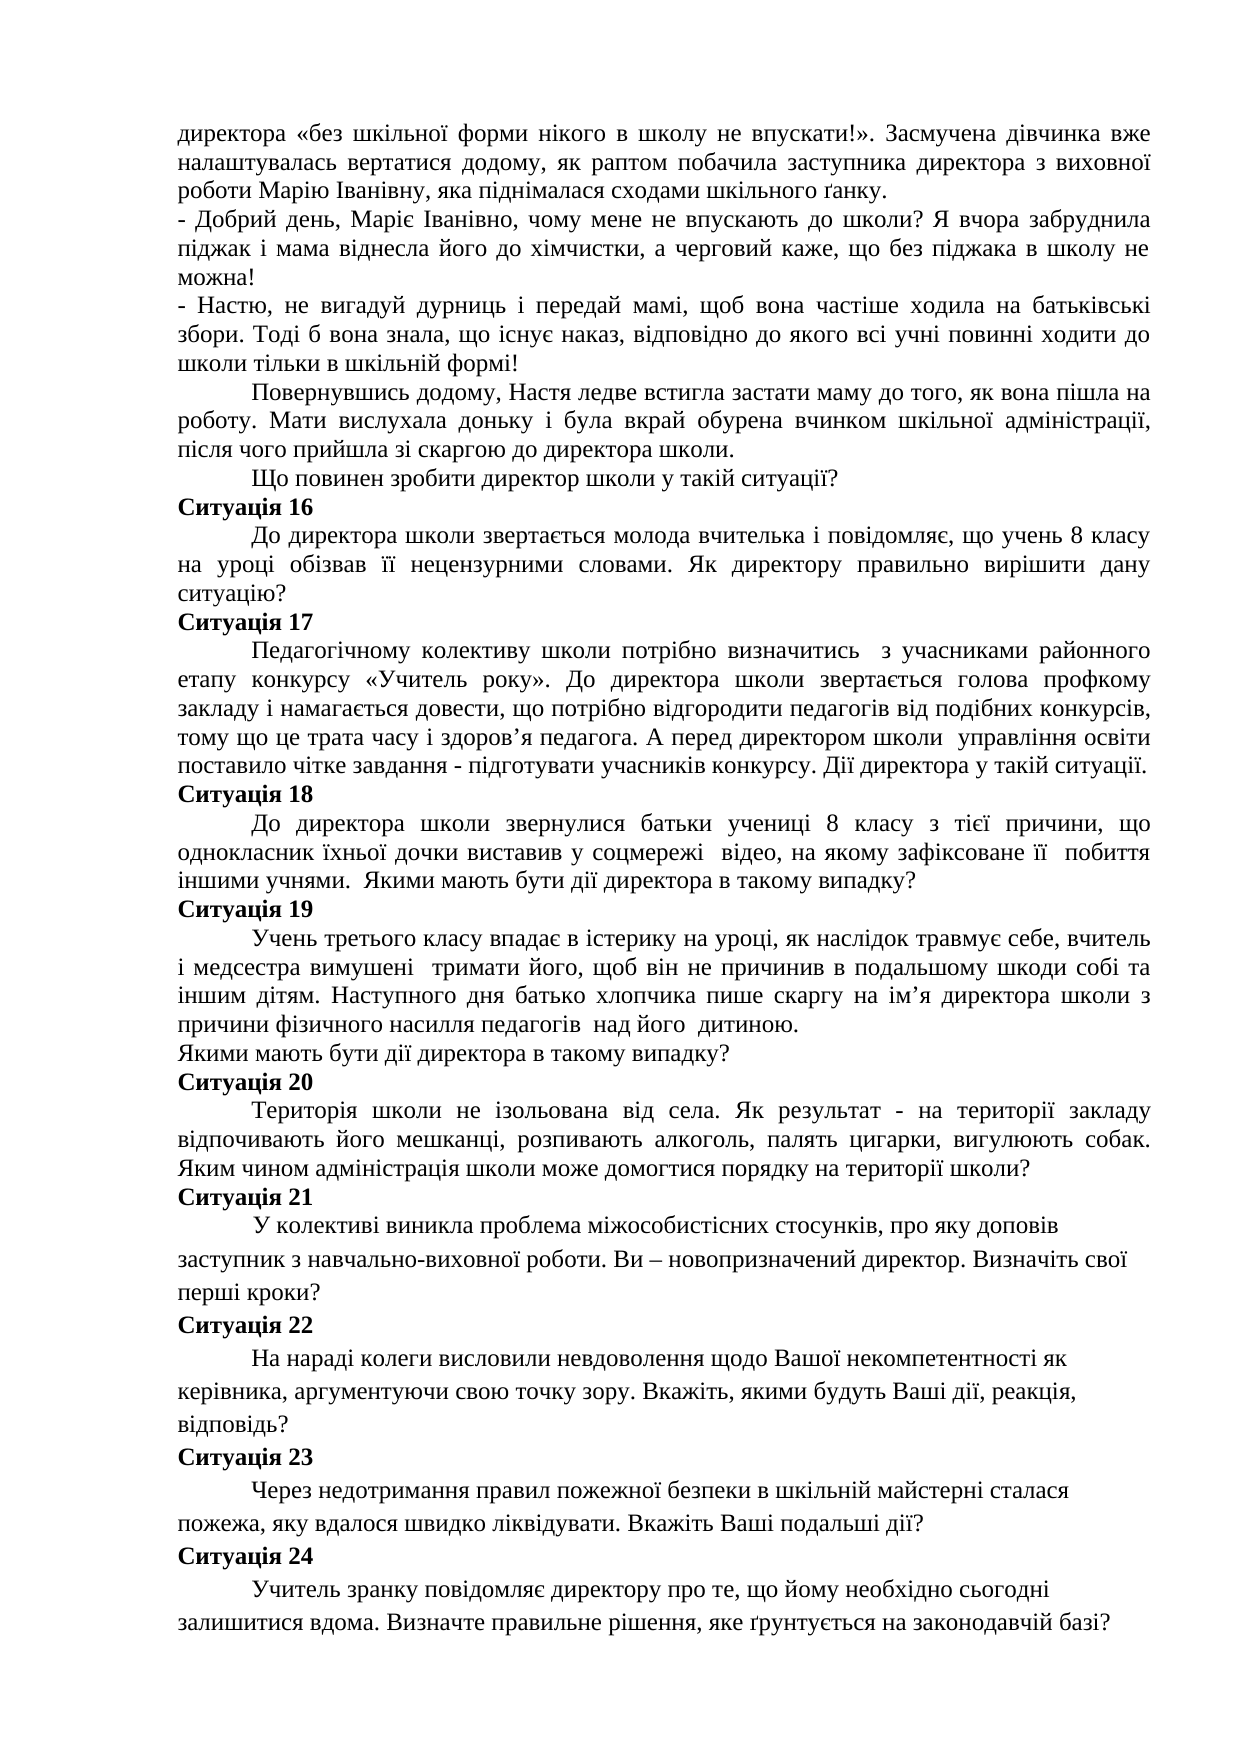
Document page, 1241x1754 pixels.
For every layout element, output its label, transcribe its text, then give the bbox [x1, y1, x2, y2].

text Ситуація 17 [177, 607, 1152, 636]
text Територія школи не ізольована від села. Як результат - на території закладу відпочивають його мешканці, розпивають алкоголь, палять цигарки, вигулюють собак. Яким чином адміністрація школи може домогтися порядку на території школи? [177, 1096, 1152, 1182]
text Якими мають бути дії директора в такому випадку? [177, 1038, 1152, 1067]
text Що повинен зробити директор школи у такій ситуації? [177, 463, 1152, 492]
text - Добрий день, Маріє Іванівно, чому мене не впускають до школи? Я вчора забруднила піджак і мама віднесла його до хімчистки, а черговий каже, що без піджака в школу не можна! [177, 204, 1152, 291]
text До директора школи звернулися батьки учениці 8 класу з тієї причини, що однокласник їхньої дочки виставив у соцмережі відео, на якому зафіксоване її побиття іншими учнями. Якими мають бути дії директора в такому випадку? [177, 808, 1152, 894]
text Ситуація 20 [177, 1067, 1152, 1096]
text До директора школи звертається молода вчителька і повідомляє, що учень 8 класу на уроці обізвав її нецензурними словами. Як директору правильно вирішити дану ситуацію? [177, 521, 1152, 607]
text Ситуація 21 [177, 1182, 1152, 1211]
text Педагогічному колективу школи потрібно визначитись з учасниками районного етапу конкурсу «Учитель року». До директора школи звертається голова профкому закладу і намагається довести, що потрібно відгородити педагогів від подібних конкурсів, тому що це трата часу і здоров’я педагога. А перед директором школи управління освіти поставило чітке завдання - підготувати учасників конкурсу. Дії директора у такій ситуації. [177, 636, 1152, 779]
text Ситуація 18 [177, 779, 1152, 808]
text Повернувшись додому, Настя ледве встигла застати маму до того, як вона пішла на роботу. Мати вислухала доньку і була вкрай обурена вчинком шкільної адміністрації, після чого прийшла зі скаргою до директора школи. [177, 377, 1152, 463]
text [177, 118, 1152, 204]
text Ситуація 16 [177, 492, 1152, 521]
text Учень третього класу впадає в істерику на уроці, як наслідок травмує себе, вчитель і медсестра вимушені тримати його, щоб він не причинив в подальшому шкоди собі та іншим дітям. Наступного дня батько хлопчика пише скаргу на ім’я директора школи з причини фізичного насилля педагогів над його дитиною. [177, 923, 1152, 1038]
text Ситуація 19 [177, 894, 1152, 923]
text - Настю, не вигадуй дурниць і передай мамі, щоб вона частіше ходила на батьківські збори. Тоді б вона знала, що існує наказ, відповідно до якого всі учні повинні ходити до школи тільки в шкільній формі! [177, 291, 1152, 377]
text У колективі виникла проблема міжособистісних стосунків, про яку доповів заступник з навчально-виховної роботи. Ви – новопризначений директор. Визначіть свої перші кроки? Ситуація 22 На нараді колеги висловили невдоволення щодо Вашої некомпетентності як керівника, аргументуючи свою точку зору. Вкажіть, якими будуть Ваші дії, реакція, відповідь? Ситуація 23 Через недотримання правил пожежної безпеки в шкільній майстерні сталася пожежа, яку вдалося швидко ліквідувати. Вкажіть Ваші подальші дії? Ситуація 24 Учитель зранку повідомляє директору про те, що йому необхідно сьогодні залишитися вдома. Визначте правильне рішення, яке ґрунтується на законодавчій базі? [177, 1211, 1152, 1636]
